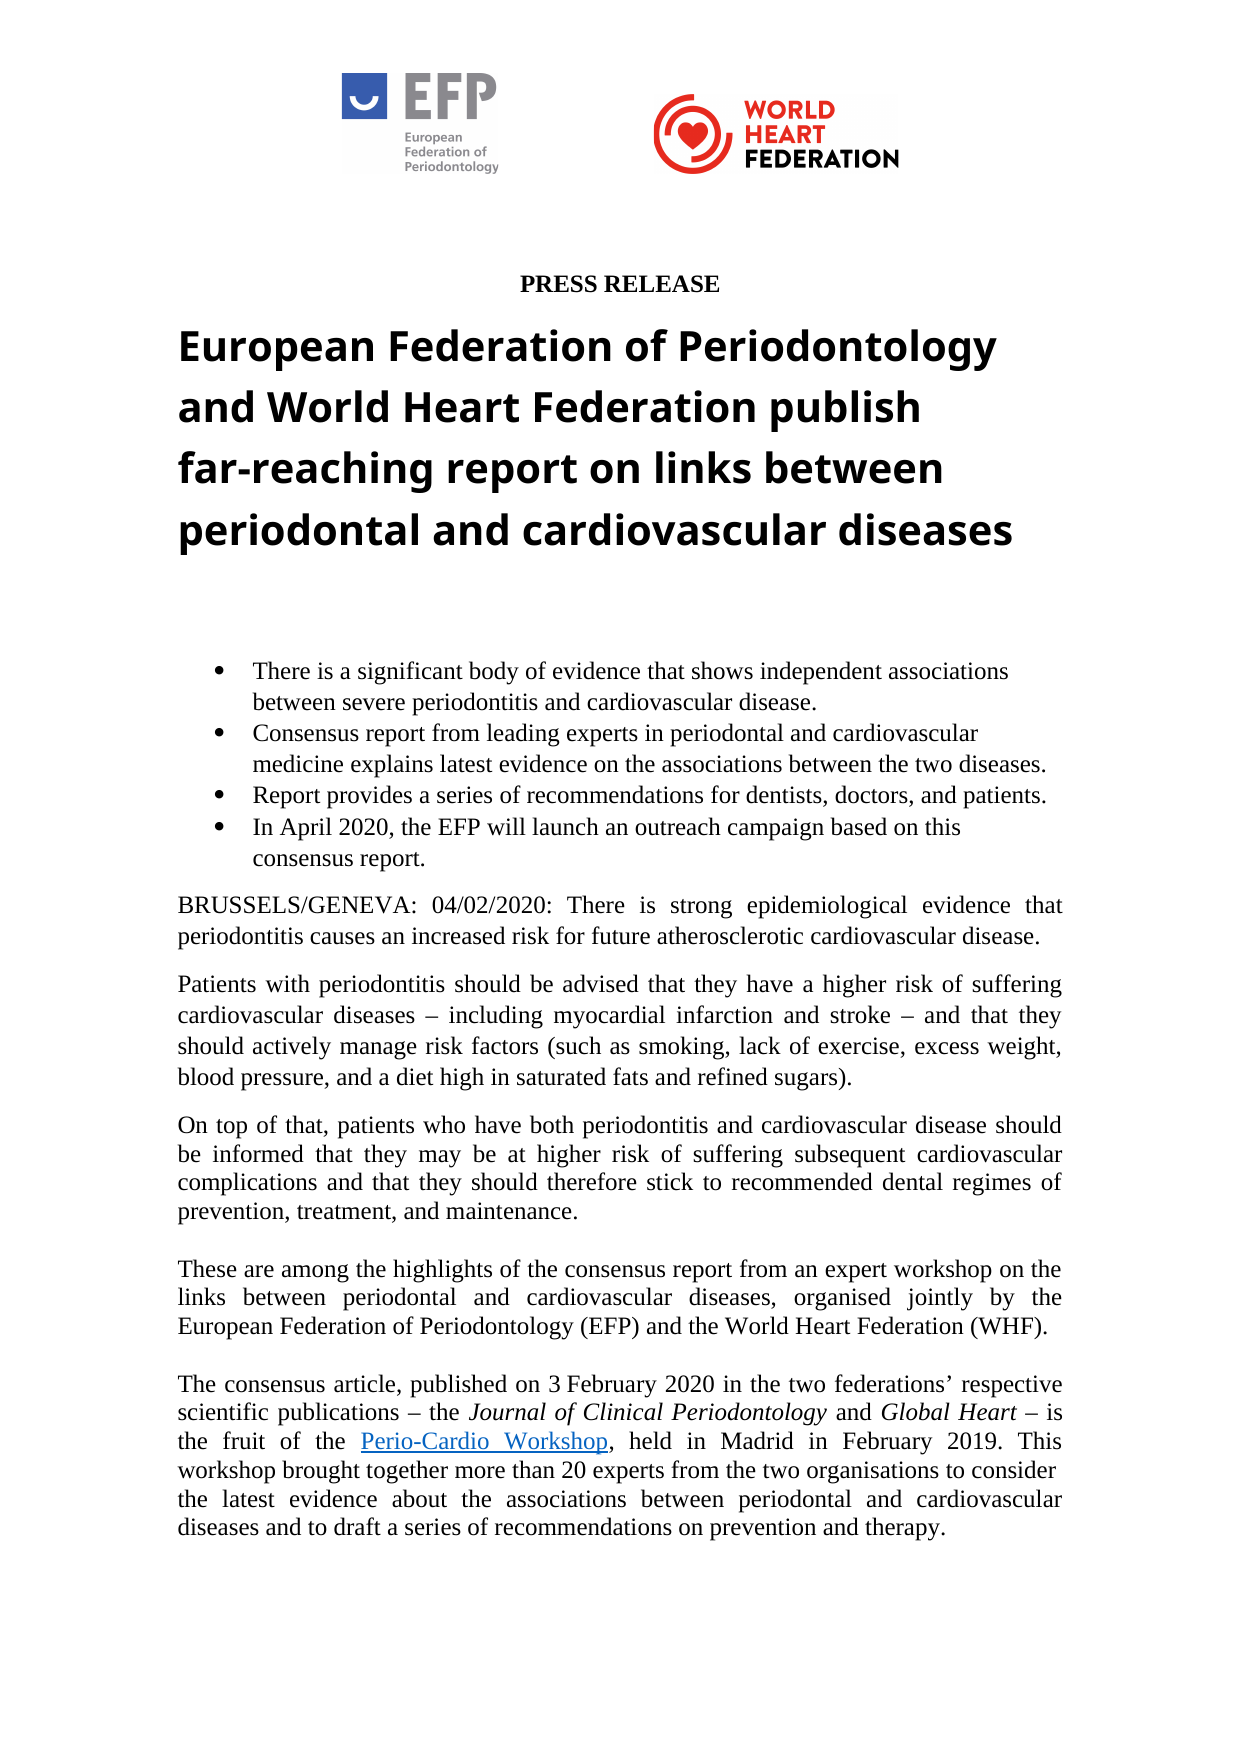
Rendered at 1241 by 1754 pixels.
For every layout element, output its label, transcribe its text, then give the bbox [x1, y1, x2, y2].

list There is a significant body of evidence that shows independent associations between severe periodontitis and cardiovascular disease. [215, 656, 1063, 716]
text BRUSSELS/GENEVA: 04/02/2020: There is strong epidemiological evidence that periodontitis causes an increased risk for future atherosclerotic cardiovascular disease. [177, 890, 1063, 950]
text PRESS RELEASE [177, 269, 1063, 298]
picture [653, 94, 899, 174]
text These are among the highlights of the consensus report from an expert workshop on the links between periodontal and cardiovascular diseases, organised jointly by the European Federation of Periodontology (EFP) and the World Heart Federation (WHF). [177, 1254, 1063, 1340]
text European Federation of Periodontology and World Heart Federation publish far-reaching report on links between periodontal and cardiovascular diseases [177, 317, 1063, 557]
picture [341, 73, 499, 174]
list Report provides a series of recommendations for dentists, doctors, and patients. [215, 781, 1063, 809]
text the latest evidence about the associations between periodontal and cardiovascular diseases and to draft a series of recommendations on prevention and therapy. [177, 1484, 1063, 1541]
list Consensus report from leading experts in periodontal and cardiovascular medicine explains latest evidence on the associations between the two diseases. [215, 718, 1063, 778]
text On top of that, patients who have both periodontitis and cardiovascular disease should be informed that they may be at higher risk of suffering subsequent cardiovascular complications and that they should therefore stick to recommended dental regimes of prevention, treatment, and maintenance. [177, 1110, 1063, 1225]
list In April 2020, the EFP will launch an outreach campaign based on this consensus report. [215, 812, 1063, 871]
text Patients with periodontitis should be advised that they have a higher risk of suffering cardiovascular diseases – including myocardial infarction and stroke – and that they should actively manage risk factors (such as smoking, lack of exercise, excess weight, blood pressure, and a diet high in saturated fats and refined sugars). [177, 969, 1063, 1091]
text The consensus article, published on 3 February 2020 in the two federations’ respective scientific publications – the Journal of Clinical Periodontology and Global Heart – is the fruit of the Perio-Cardio Workshop, held in Madrid in February 2019. This workshop brought together more than 20 experts from the two organisations to consider [177, 1369, 1063, 1484]
